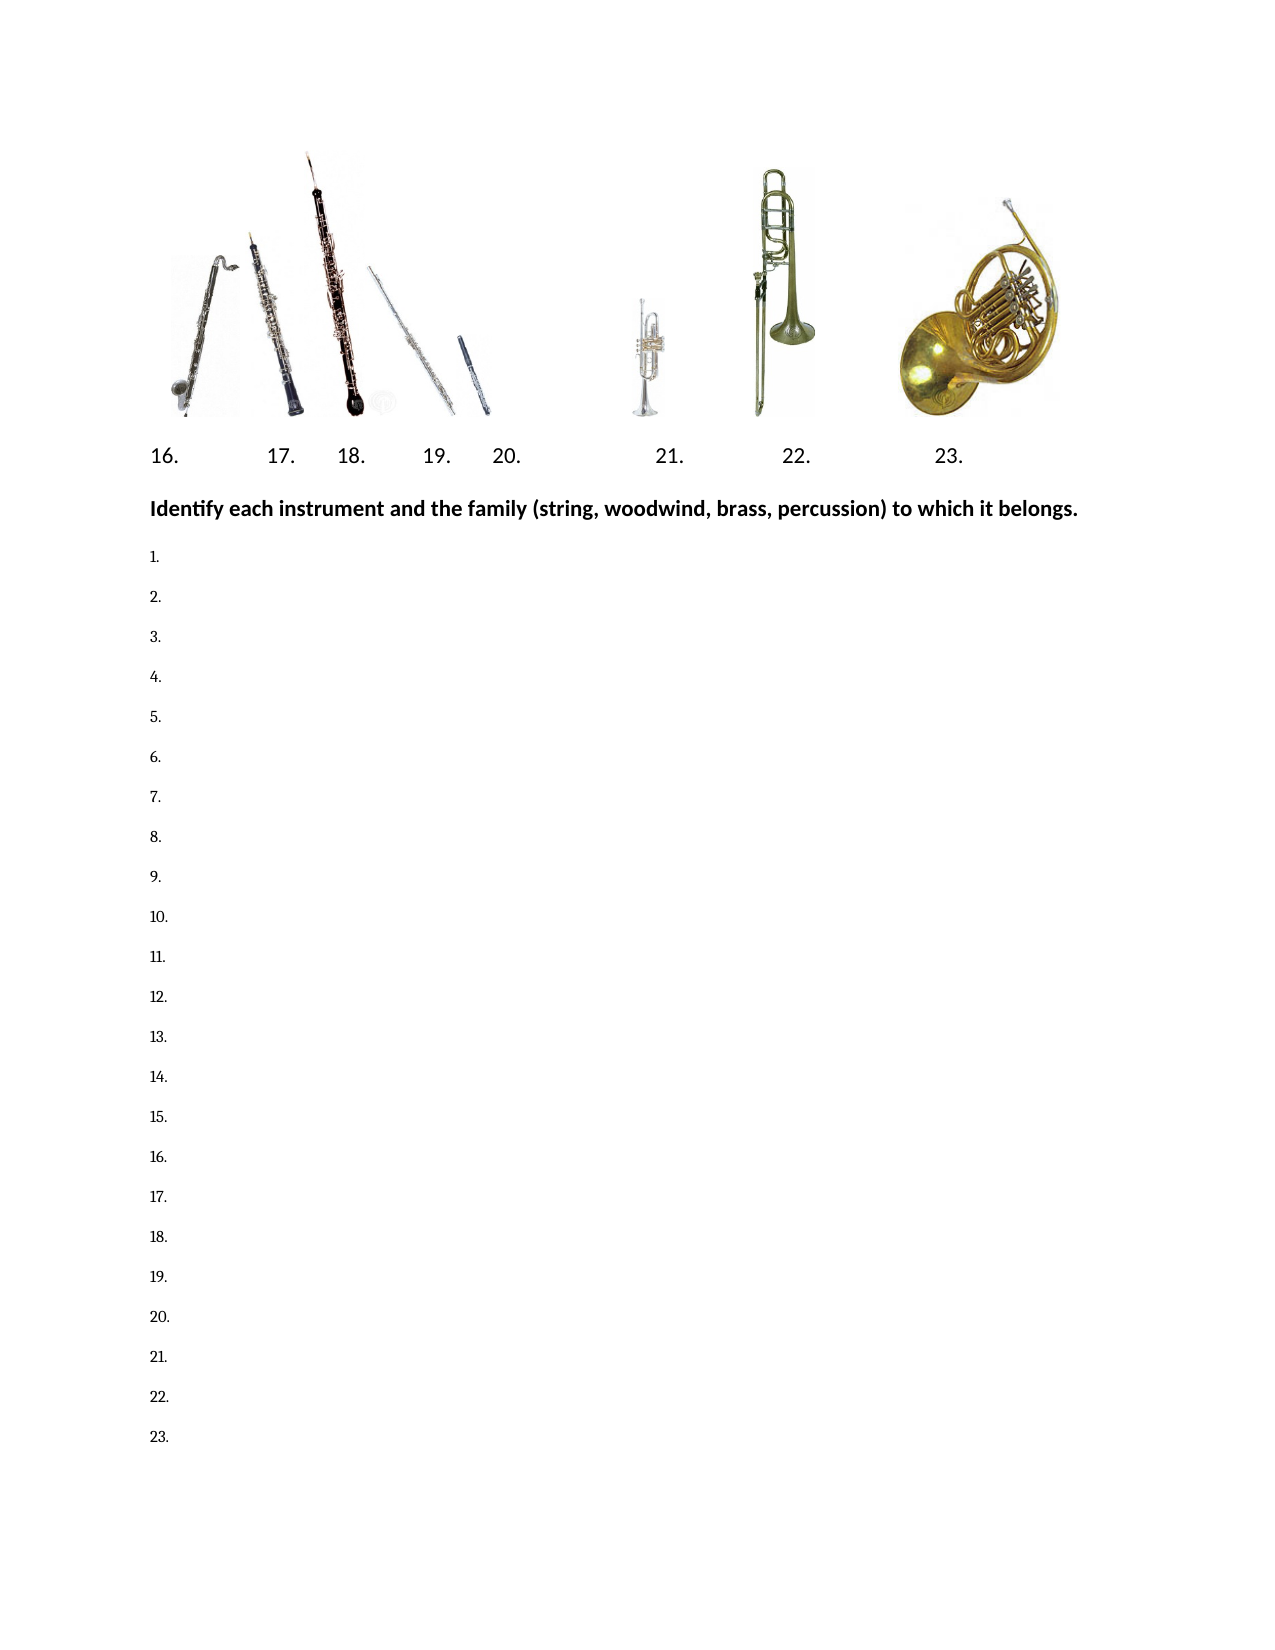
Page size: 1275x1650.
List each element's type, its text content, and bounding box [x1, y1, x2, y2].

text 7. [150, 788, 1125, 807]
text 3. [150, 628, 1125, 647]
text 20. [150, 1308, 1125, 1327]
picture [245, 150, 492, 417]
text 2. [150, 588, 1125, 607]
text Identify each instrument and the family (string, woodwind, brass, percussion) to which it belongs. [150, 494, 1125, 523]
text 6. [150, 748, 1125, 767]
text 5. [150, 708, 1125, 727]
text 4. [150, 668, 1125, 687]
text 21. [150, 1348, 1125, 1367]
text 19. [150, 1268, 1125, 1287]
text 17. [150, 1188, 1125, 1207]
text 15. [150, 1108, 1125, 1127]
picture [631, 298, 665, 417]
picture [752, 167, 815, 417]
text 18. [150, 1228, 1125, 1247]
text 12. [150, 988, 1125, 1007]
picture [897, 197, 1061, 417]
text 16. 17. 18. 19. 20. 21. 22. 23. [150, 442, 1125, 469]
text 11. [150, 948, 1125, 967]
text 10. [150, 908, 1125, 927]
text 22. [150, 1388, 1125, 1407]
text 14. [150, 1068, 1125, 1087]
text 1. [150, 548, 1125, 567]
text 9. [150, 868, 1125, 887]
text 8. [150, 828, 1125, 847]
text 23. [150, 1428, 1125, 1447]
text 16. [150, 1148, 1125, 1167]
text 13. [150, 1028, 1125, 1047]
picture [170, 255, 240, 417]
